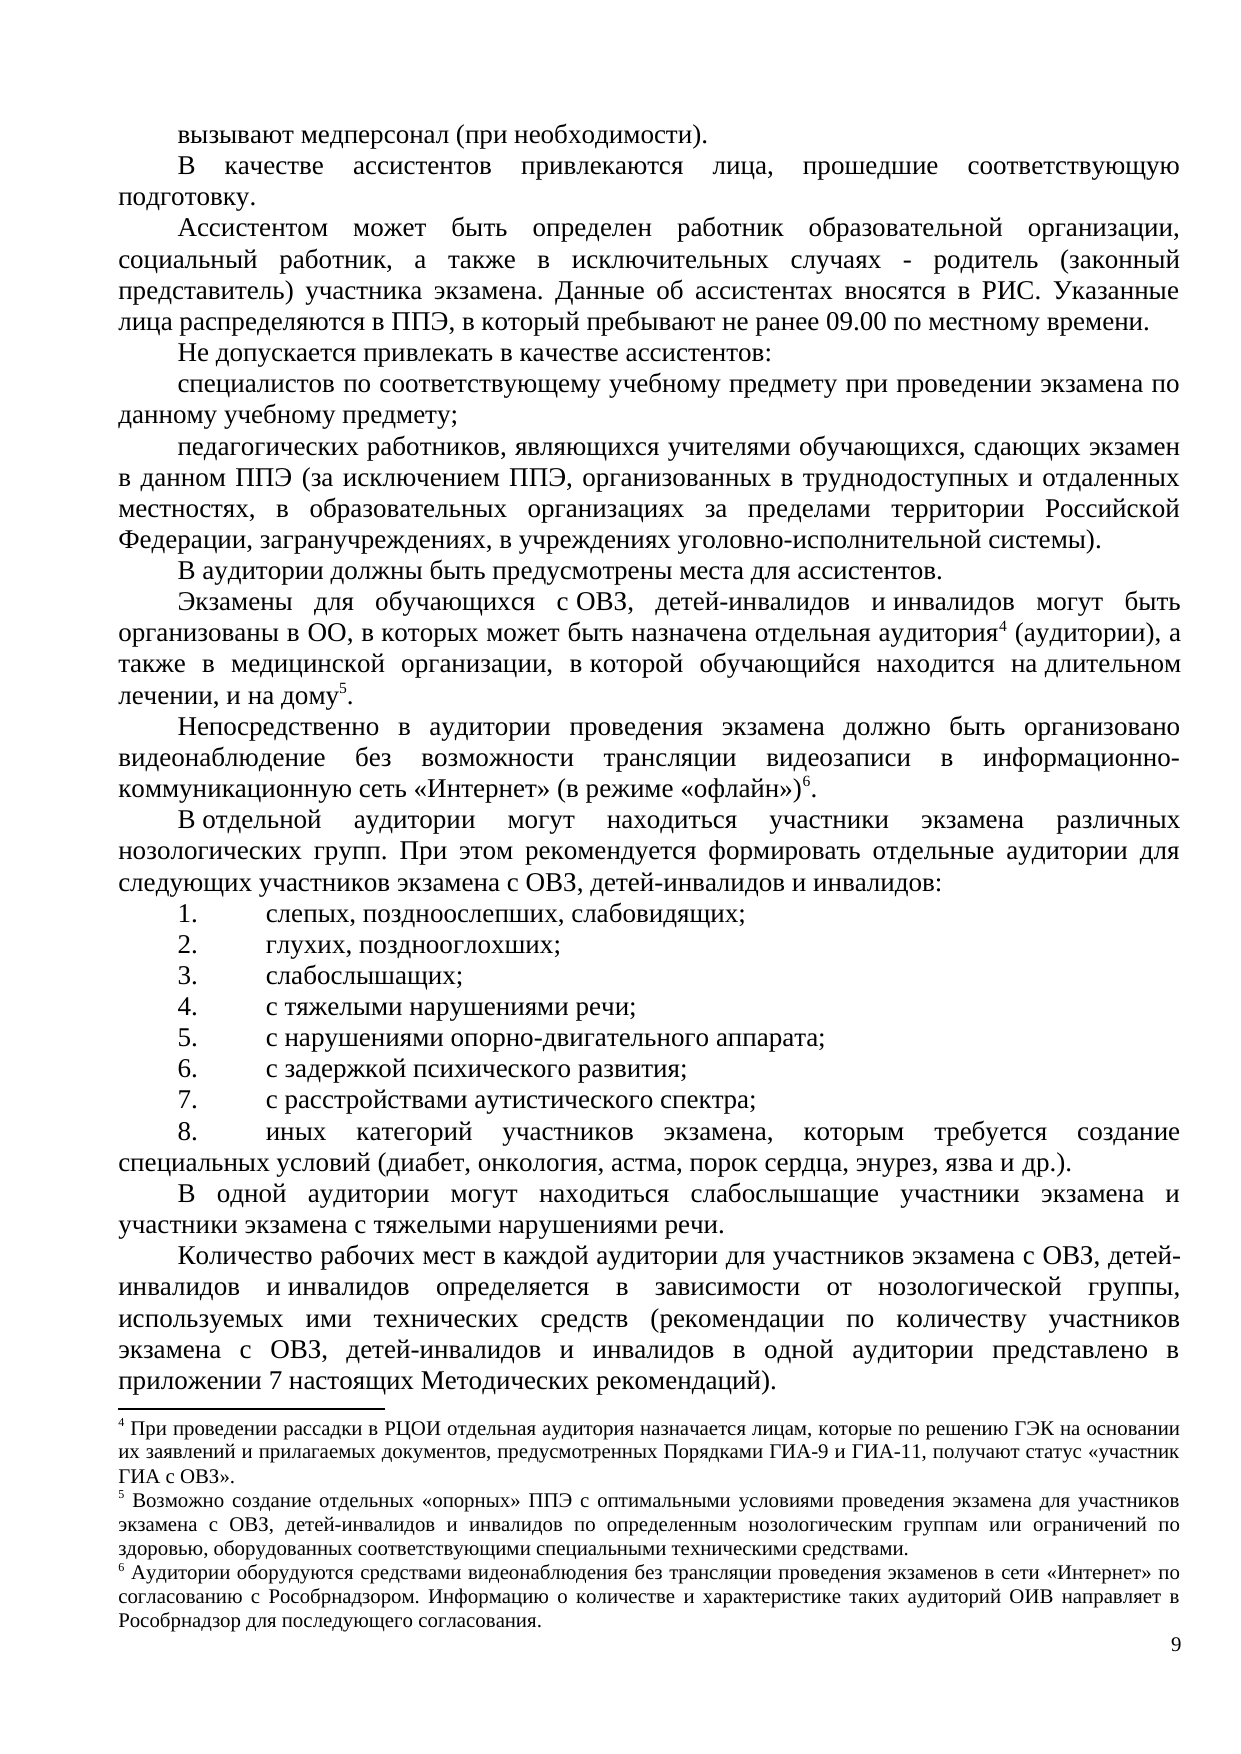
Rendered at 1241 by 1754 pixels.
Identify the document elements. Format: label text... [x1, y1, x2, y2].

list слепых, поздноослепших, слабовидящих; [118, 897, 1181, 928]
text В отдельной аудитории могут находиться участники экзамена различных нозологических групп. При этом рекомендуется формировать отдельные аудитории для следующих участников экзамена с ОВЗ, детей-инвалидов и инвалидов: [118, 803, 1181, 897]
text специалистов по соответствующему учебному предмету при проведении экзамена по данному учебному предмету; [118, 367, 1181, 429]
list с задержкой психического развития; [118, 1052, 1181, 1084]
text Непосредственно в аудитории проведения экзамена должно быть организовано видеонаблюдение без возможности трансляции видеозаписи в информационно-коммуникационную сеть «Интернет» (в режиме «офлайн»). [118, 710, 1181, 803]
text педагогических работников, являющихся учителями обучающихся, сдающих экзамен в данном ППЭ (за исключением ППЭ, организованных в труднодоступных и отдаленных местностях, в образовательных организациях за пределами территории Российской Федерации, загранучреждениях, в учреждениях уголовно-исполнительной системы). [118, 429, 1181, 554]
text В одной аудитории могут находиться слабослышащие участники экзамена и участники экзамена с тяжелыми нарушениями речи. [118, 1177, 1181, 1239]
text Не допускается привлекать в качестве ассистентов: [118, 336, 1181, 367]
text В аудитории должны быть предусмотрены места для ассистентов. [118, 554, 1181, 585]
text вызывают медперсонал (при необходимости). [118, 118, 1181, 149]
list слабослышащих; [118, 959, 1181, 990]
list с расстройствами аутистического спектра; [118, 1084, 1181, 1115]
text Ассистентом может быть определен работник образовательной организации, социальный работник, а также в исключительных случаях - родитель (законный представитель) участника экзамена. Данные об ассистентах вносятся в РИС. Указанные лица распределяются в ППЭ, в который пребывают не ранее 09.00 по местному времени. [118, 212, 1181, 336]
list иных категорий участников экзамена, которым требуется создание специальных условий (диабет, онкология, астма, порок сердца, энурез, язва и др.). [118, 1115, 1181, 1177]
text Количество рабочих мест в каждой аудитории для участников экзамена с ОВЗ, детей-инвалидов и инвалидов определяется в зависимости от нозологической группы, используемых ими технических средств (рекомендации по количеству участников экзамена с ОВЗ, детей-инвалидов и инвалидов в одной аудитории представлено в приложении 7 настоящих Методических рекомендаций). [118, 1239, 1181, 1395]
text В качестве ассистентов привлекаются лица, прошедшие соответствующую подготовку. [118, 149, 1181, 212]
list с тяжелыми нарушениями речи; [118, 990, 1181, 1021]
text Экзамены для обучающихся с ОВЗ, детей-инвалидов и инвалидов могут быть организованы в ОО, в которых может быть назначена отдельная аудитория (аудитории), а также в медицинской организации, в которой обучающийся находится на длительном лечении, и на дому. [118, 585, 1181, 710]
list глухих, позднооглохших; [118, 928, 1181, 959]
list с нарушениями опорно-двигательного аппарата; [118, 1021, 1181, 1052]
